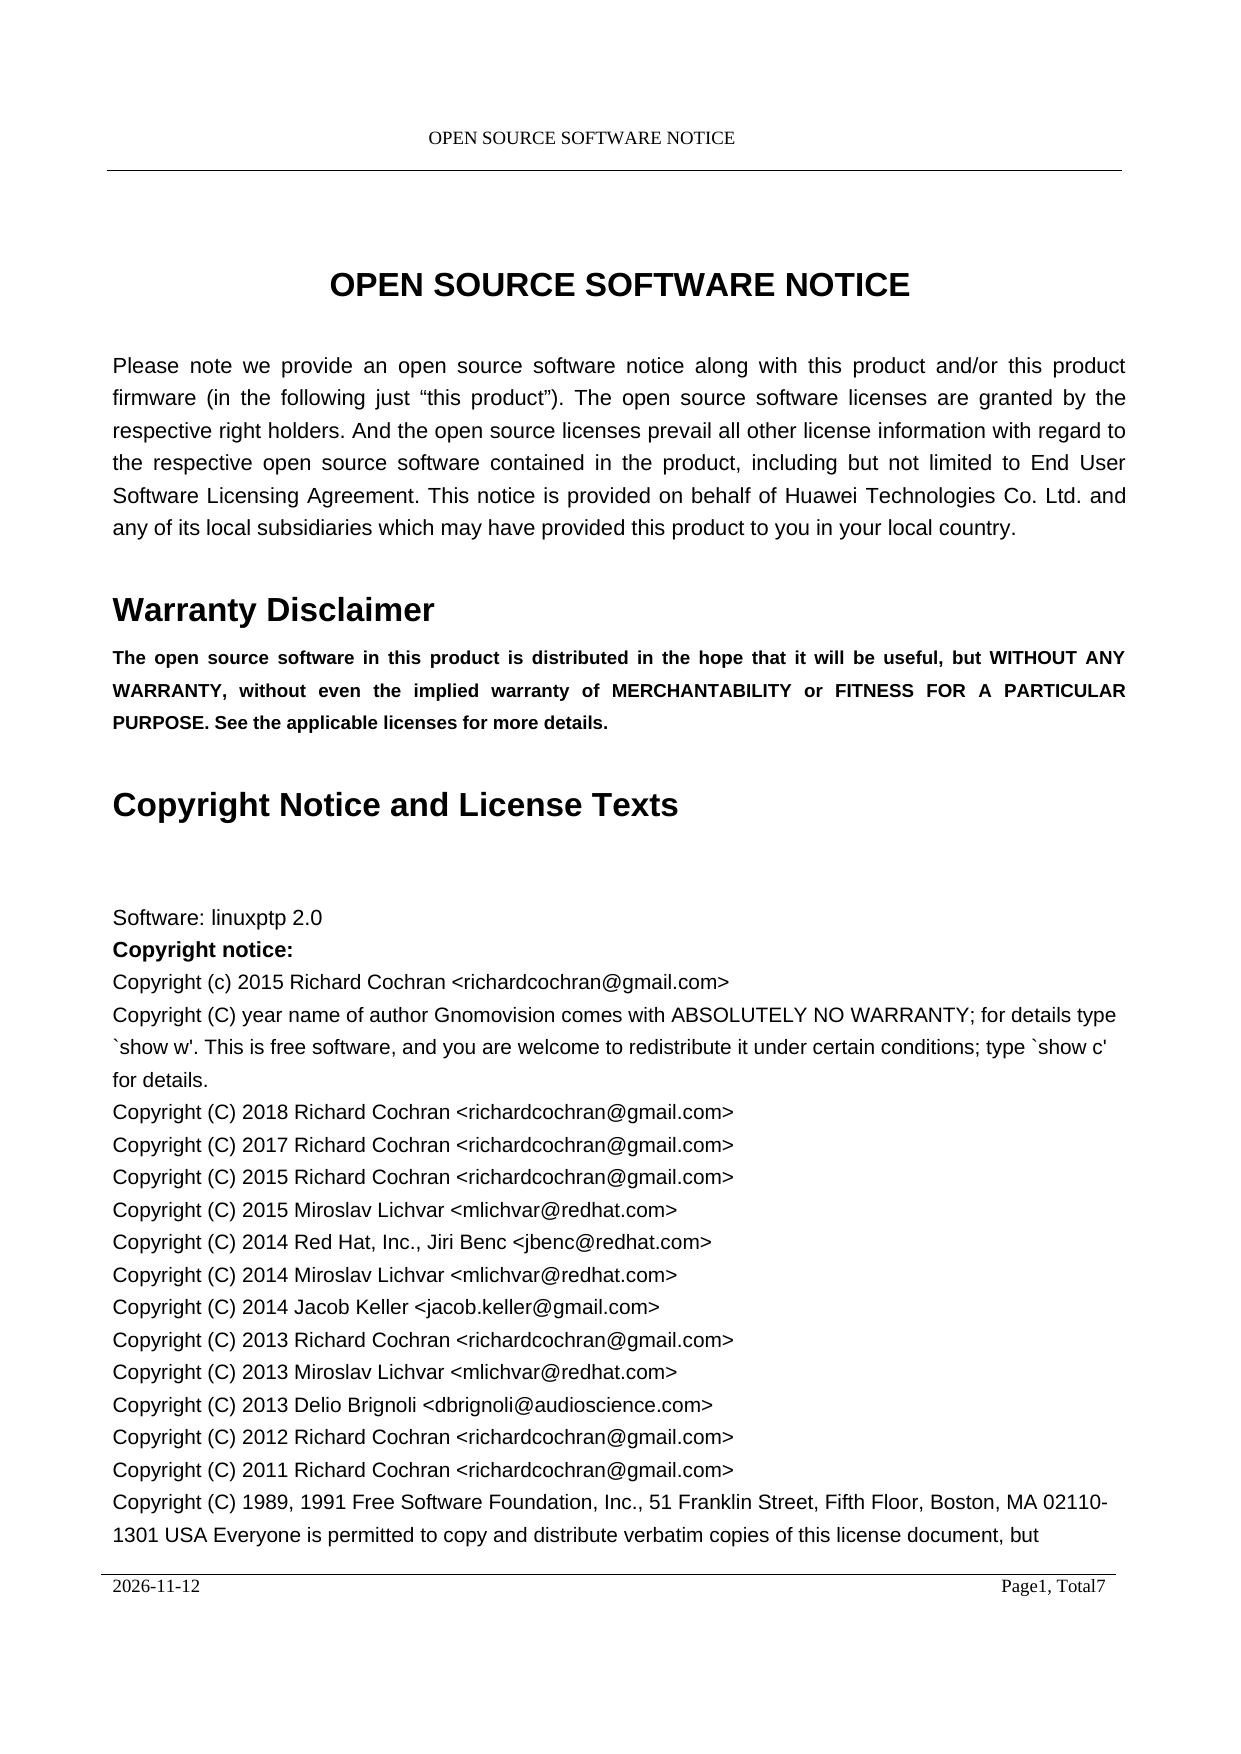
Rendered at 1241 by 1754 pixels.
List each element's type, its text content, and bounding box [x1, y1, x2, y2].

text Copyright (C) 2011 Richard Cochran <richardcochran@gmail.com> [112, 1453, 1128, 1486]
text Copyright (C) year name of author Gnomovision comes with ABSOLUTELY NO WARRANTY; for details type `show w'. This is free software, and you are welcome to redistribute it under certain conditions; type `show c' for details. [112, 998, 1128, 1096]
text Copyright (C) 2017 Richard Cochran <richardcochran@gmail.com> [112, 1128, 1128, 1161]
text Copyright (C) 2015 Miroslav Lichvar <mlichvar@redhat.com> [112, 1193, 1128, 1226]
text The open source software in this product is distributed in the hope that it will be useful, but WITHOUT ANY WARRANTY, without even the implied warranty of MERCHANTABILITY or FITNESS FOR A PARTICULAR PURPOSE. See the applicable licenses for more details. [112, 641, 1128, 739]
text Copyright notice: [112, 933, 1128, 966]
text Copyright (C) 2013 Richard Cochran <richardcochran@gmail.com> [112, 1323, 1128, 1356]
text Copyright (C) 2018 Richard Cochran <richardcochran@gmail.com> [112, 1096, 1128, 1128]
text Copyright Notice and License Texts [112, 771, 1128, 836]
text Copyright (C) 2014 Jacob Keller <jacob.keller@gmail.com> [112, 1291, 1128, 1323]
text Copyright (C) 2013 Miroslav Lichvar <mlichvar@redhat.com> [112, 1356, 1128, 1388]
text Copyright (C) 2015 Richard Cochran <richardcochran@gmail.com> [112, 1161, 1128, 1193]
text Copyright (C) 2012 Richard Cochran <richardcochran@gmail.com> [112, 1421, 1128, 1453]
text Software: linuxptp 2.0 [112, 901, 1128, 933]
text Copyright (C) 2014 Red Hat, Inc., Jiri Benc <jbenc@redhat.com> [112, 1226, 1128, 1258]
text Copyright (C) 2013 Delio Brignoli <dbrignoli@audioscience.com> [112, 1388, 1128, 1421]
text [112, 1486, 1128, 1551]
text Copyright (C) 2014 Miroslav Lichvar <mlichvar@redhat.com> [112, 1258, 1128, 1291]
text Please note we provide an open source software notice along with this product and/or this product firmware (in the following just “this product”). The open source software licenses are granted by the respective right holders. And the open source licenses prevail all other license information with regard to the respective open source software contained in the product, including but not limited to End User Software Licensing Agreement. This notice is provided on behalf of Huawei Technologies Co. Ltd. and any of its local subsidiaries which may have provided this product to you in your local country. [112, 349, 1128, 544]
text OPEN SOURCE SOFTWARE NOTICE [112, 251, 1128, 316]
text Warranty Disclaimer [112, 576, 1128, 641]
text Copyright (c) 2015 Richard Cochran <richardcochran@gmail.com> [112, 966, 1128, 998]
